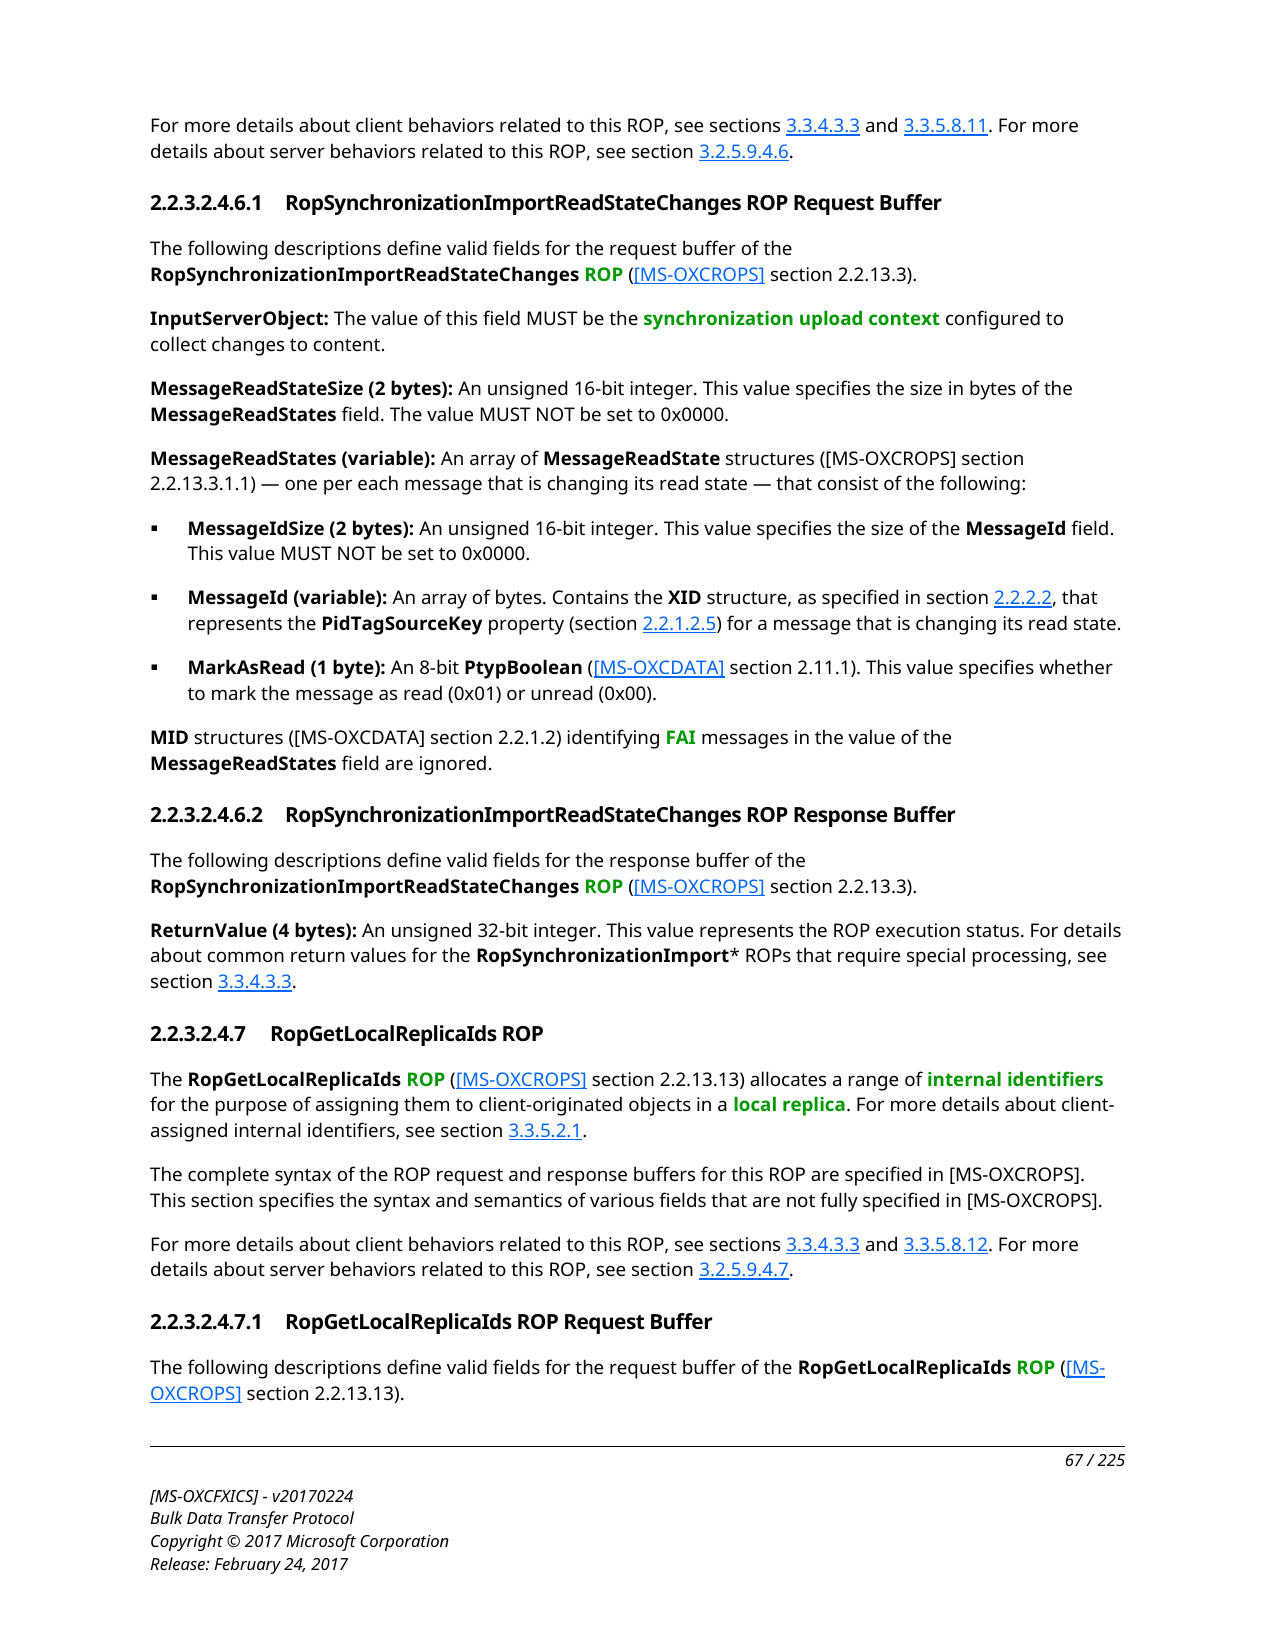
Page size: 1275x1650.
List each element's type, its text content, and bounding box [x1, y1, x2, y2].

subtitle RopSynchronizationImportReadStateChanges ROP Response Buffer [150, 800, 1125, 829]
list MarkAsRead (1 byte): An 8-bit PtypBoolean ([MS-OXCDATA] section 2.11.1). This value specifies whether to mark the message as read (0x01) or unread (0x00). [150, 654, 1125, 706]
text For more details about client behaviors related to this ROP, see sections 3.3.4.3.3 and 3.3.5.8.11. For more details about server behaviors related to this ROP, see section 3.2.5.9.4.6. [150, 112, 1125, 163]
text The following descriptions define valid fields for the request buffer of the RopGetLocalReplicaIds ROP ([MS-OXCROPS] section 2.2.13.13). [150, 1354, 1125, 1405]
text The following descriptions define valid fields for the response buffer of the RopSynchronizationImportReadStateChanges ROP ([MS-OXCROPS] section 2.2.13.3). [150, 847, 1125, 898]
text For more details about client behaviors related to this ROP, see sections 3.3.4.3.3 and 3.3.5.8.12. For more details about server behaviors related to this ROP, see section 3.2.5.9.4.7. [150, 1231, 1125, 1282]
text MID structures ([MS-OXCDATA] section 2.2.1.2) identifying FAI messages in the value of the MessageReadStates field are ignored. [150, 724, 1125, 775]
text The following descriptions define valid fields for the request buffer of the RopSynchronizationImportReadStateChanges ROP ([MS-OXCROPS] section 2.2.13.3). [150, 236, 1125, 287]
text The RopGetLocalReplicaIds ROP ([MS-OXCROPS] section 2.2.13.13) allocates a range of internal identifiers for the purpose of assigning them to client-originated objects in a local replica. For more details about client-assigned internal identifiers, see section 3.3.5.2.1. [150, 1066, 1125, 1143]
list MessageIdSize (2 bytes): An unsigned 16-bit integer. This value specifies the size of the MessageId field. This value MUST NOT be set to 0x0000. [150, 515, 1125, 566]
text MessageReadStates (variable): An array of MessageReadState structures ([MS-OXCROPS] section 2.2.13.3.1.1) — one per each message that is changing its read state — that consist of the following: [150, 445, 1125, 496]
text The complete syntax of the ROP request and response buffers for this ROP are specified in [MS-OXCROPS]. This section specifies the syntax and semantics of various fields that are not fully specified in [MS-OXCROPS]. [150, 1161, 1125, 1212]
text InputServerObject: The value of this field MUST be the synchronization upload context configured to collect changes to content. [150, 306, 1125, 357]
subtitle RopGetLocalReplicaIds ROP Request Buffer [150, 1307, 1125, 1336]
text ReturnValue (4 bytes): An unsigned 32-bit integer. This value represents the ROP execution status. For details about common return values for the RopSynchronizationImport* ROPs that require special processing, see section 3.3.4.3.3. [150, 917, 1125, 994]
subtitle RopGetLocalReplicaIds ROP [150, 1019, 1125, 1047]
subtitle RopSynchronizationImportReadStateChanges ROP Request Buffer [150, 188, 1125, 217]
text MessageReadStateSize (2 bytes): An unsigned 16-bit integer. This value specifies the size in bytes of the MessageReadStates field. The value MUST NOT be set to 0x0000. [150, 375, 1125, 426]
list MessageId (variable): An array of bytes. Contains the XID structure, as specified in section 2.2.2.2, that represents the PidTagSourceKey property (section 2.2.1.2.5) for a message that is changing its read state. [150, 585, 1125, 636]
